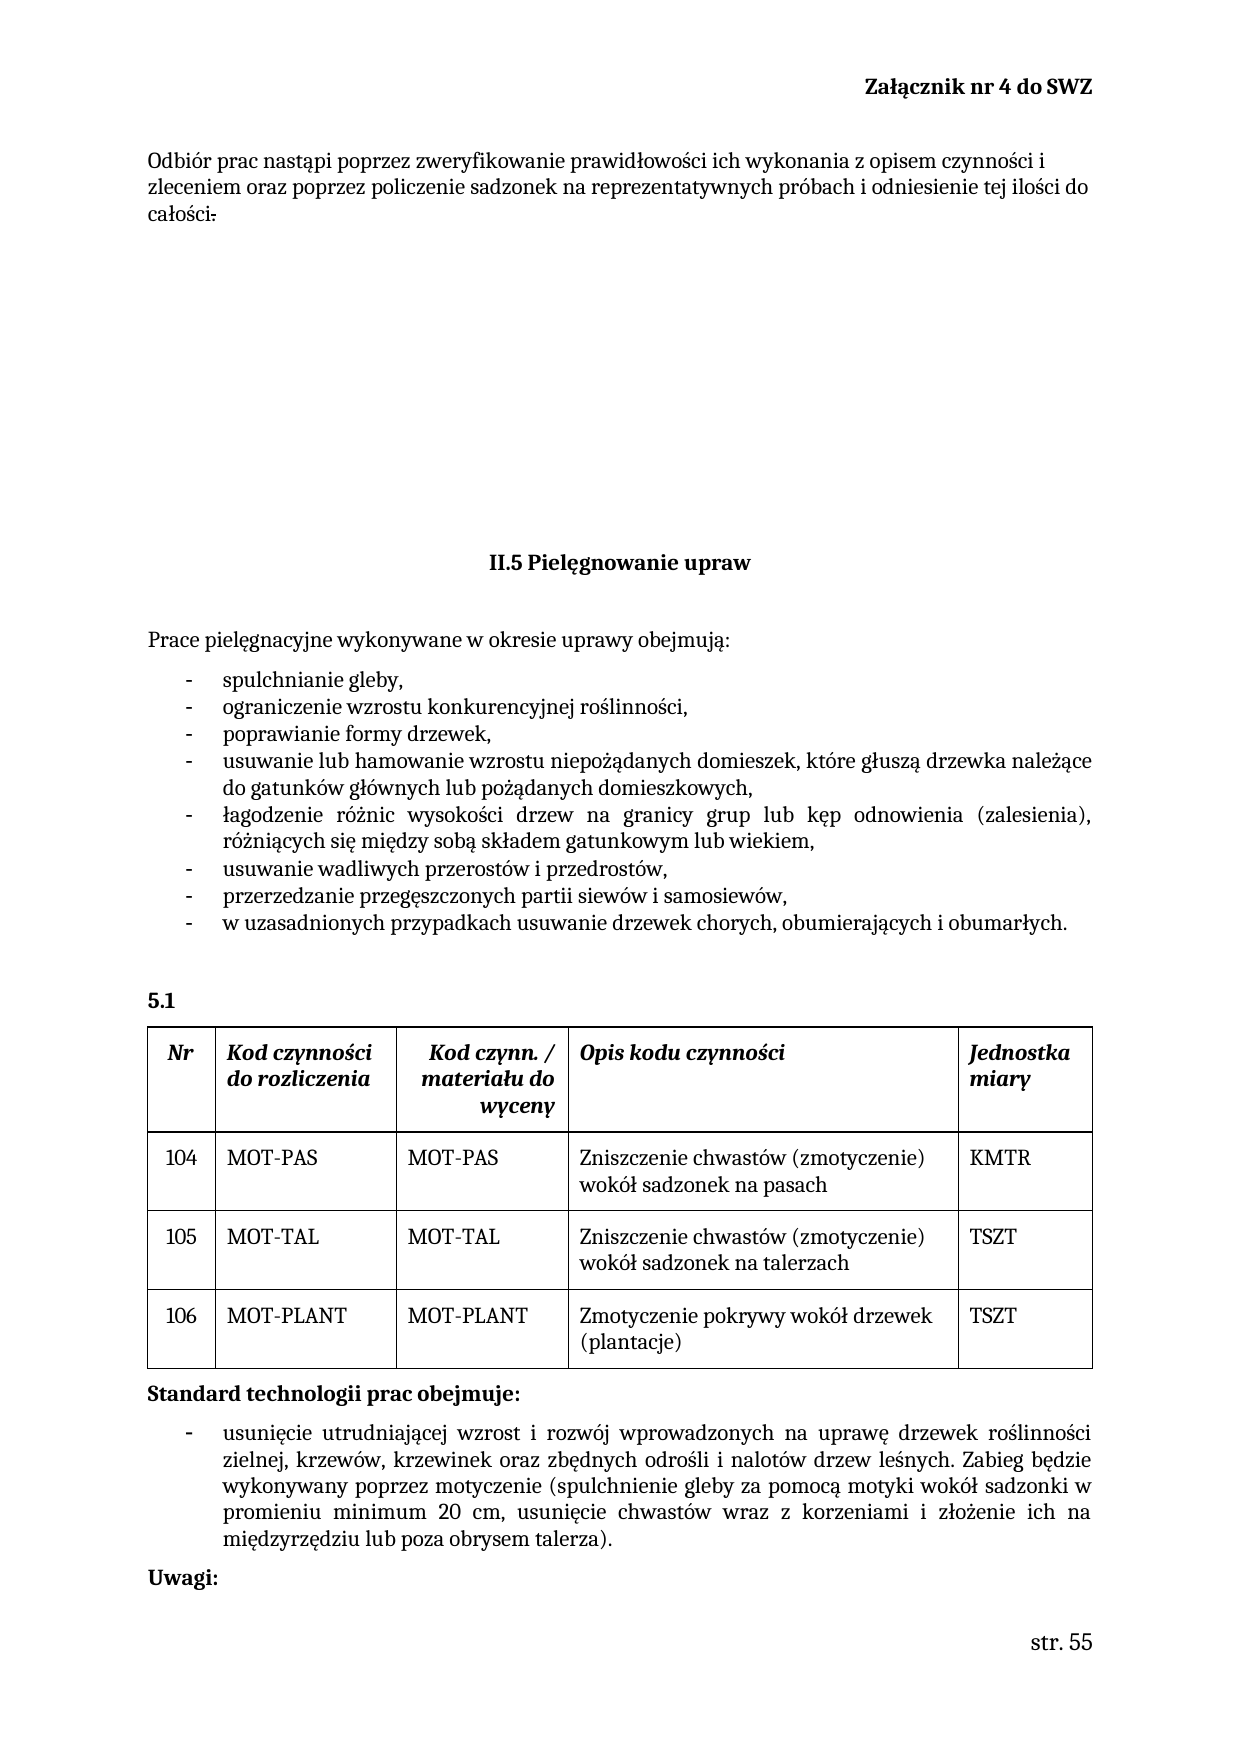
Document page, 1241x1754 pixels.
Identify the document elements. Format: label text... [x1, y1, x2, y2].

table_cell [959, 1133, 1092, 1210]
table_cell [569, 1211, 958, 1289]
text Standard technologii prac obejmuje: [148, 1381, 1093, 1408]
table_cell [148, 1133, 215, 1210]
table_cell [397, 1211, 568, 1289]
text 5.1 [148, 987, 1093, 1014]
list usuwanie wadliwych przerostów i przedrostów, [185, 854, 1093, 882]
text Prace pielęgnacyjne wykonywane w okresie uprawy obejmują: [148, 627, 1093, 653]
list w uzasadnionych przypadkach usuwanie drzewek chorych, obumierających i obumarłych. [185, 909, 1093, 936]
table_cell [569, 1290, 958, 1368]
list przerzedzanie przegęszczonych partii siewów i samosiewów, [185, 882, 1093, 909]
list usuwanie lub hamowanie wzrostu niepożądanych domieszek, które głuszą drzewka należące do gatunków głównych lub pożądanych domieszkowych, [185, 747, 1093, 801]
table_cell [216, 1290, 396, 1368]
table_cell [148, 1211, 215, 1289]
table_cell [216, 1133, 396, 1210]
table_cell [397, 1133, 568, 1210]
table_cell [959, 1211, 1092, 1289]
list ograniczenie wzrostu konkurencyjnej roślinności, [185, 693, 1093, 720]
list poprawianie formy drzewek, [185, 720, 1093, 747]
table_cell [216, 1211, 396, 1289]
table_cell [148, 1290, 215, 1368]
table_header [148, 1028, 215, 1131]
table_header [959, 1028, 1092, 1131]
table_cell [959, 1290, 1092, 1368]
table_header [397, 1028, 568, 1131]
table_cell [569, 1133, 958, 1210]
text Odbiór prac nastąpi poprzez zweryfikowanie prawidłowości ich wykonania z opisem czynności i zleceniem oraz poprzez policzenie sadzonek na reprezentatywnych próbach i odniesienie tej ilości do całości. [148, 148, 1093, 227]
list spulchnianie gleby, [185, 666, 1093, 693]
list łagodzenie różnic wysokości drzew na granicy grup lub kęp odnowienia (zalesienia), różniących się między sobą składem gatunkowym lub wiekiem, [185, 801, 1093, 854]
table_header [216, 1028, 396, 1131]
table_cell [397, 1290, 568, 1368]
text Uwagi: [148, 1564, 1093, 1591]
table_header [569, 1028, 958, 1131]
text II.5 Pielęgnowanie upraw [148, 549, 1093, 576]
list usunięcie utrudniającej wzrost i rozwój wprowadzonych na uprawę drzewek roślinności zielnej, krzewów, krzewinek oraz zbędnych odrośli i nalotów drzew leśnych. Zabieg będzie wykonywany poprzez motyczenie (spulchnienie gleby za pomocą motyki wokół sadzonki w promieniu minimum 20 cm, usunięcie chwastów wraz z korzeniami i złożenie ich na międzyrzędziu lub poza obrysem talerza). [185, 1420, 1093, 1552]
